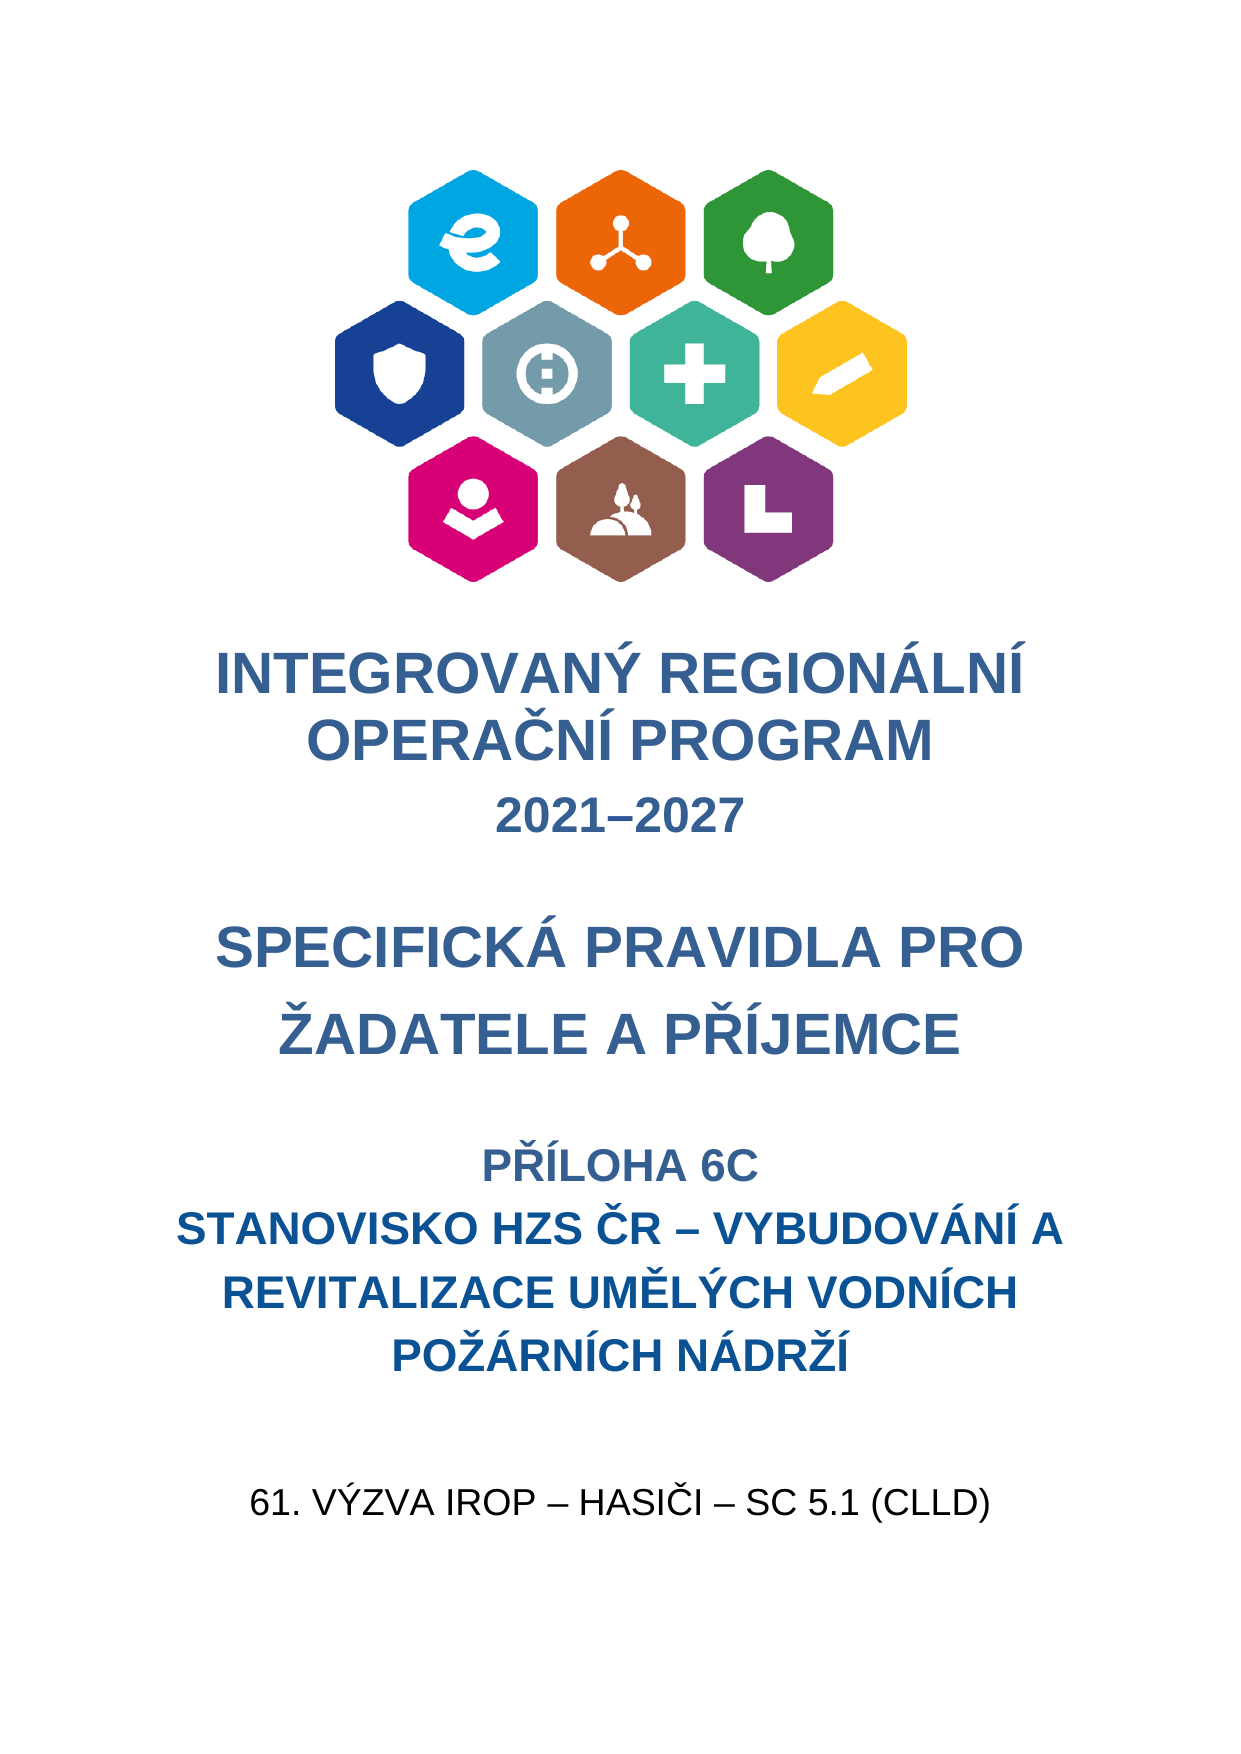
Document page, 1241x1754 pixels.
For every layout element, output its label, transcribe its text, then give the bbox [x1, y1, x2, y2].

text 61. výzva irop – HASIČI – SC 5.1 (CLLD) [148, 1480, 1093, 1523]
text PŘÍLOHA 6C [148, 1139, 1093, 1191]
text SPECIFICKÁ PRAVIDLA PRO ŽADATELE A PŘÍJEMCE [148, 913, 1093, 1067]
picture [306, 152, 935, 611]
text STANOVISKO HZS ČR – VYBUDOVÁNÍ A REVITALIZACE UMĚLÝCH VODNÍCH POŽÁRNÍCH NÁDRŽÍ [148, 1202, 1093, 1381]
text INTEGROVANÝ REGIONÁLNÍ OPERAČNÍ PROGRAM [148, 299, 1093, 773]
text 2021–2027 [148, 785, 1093, 843]
